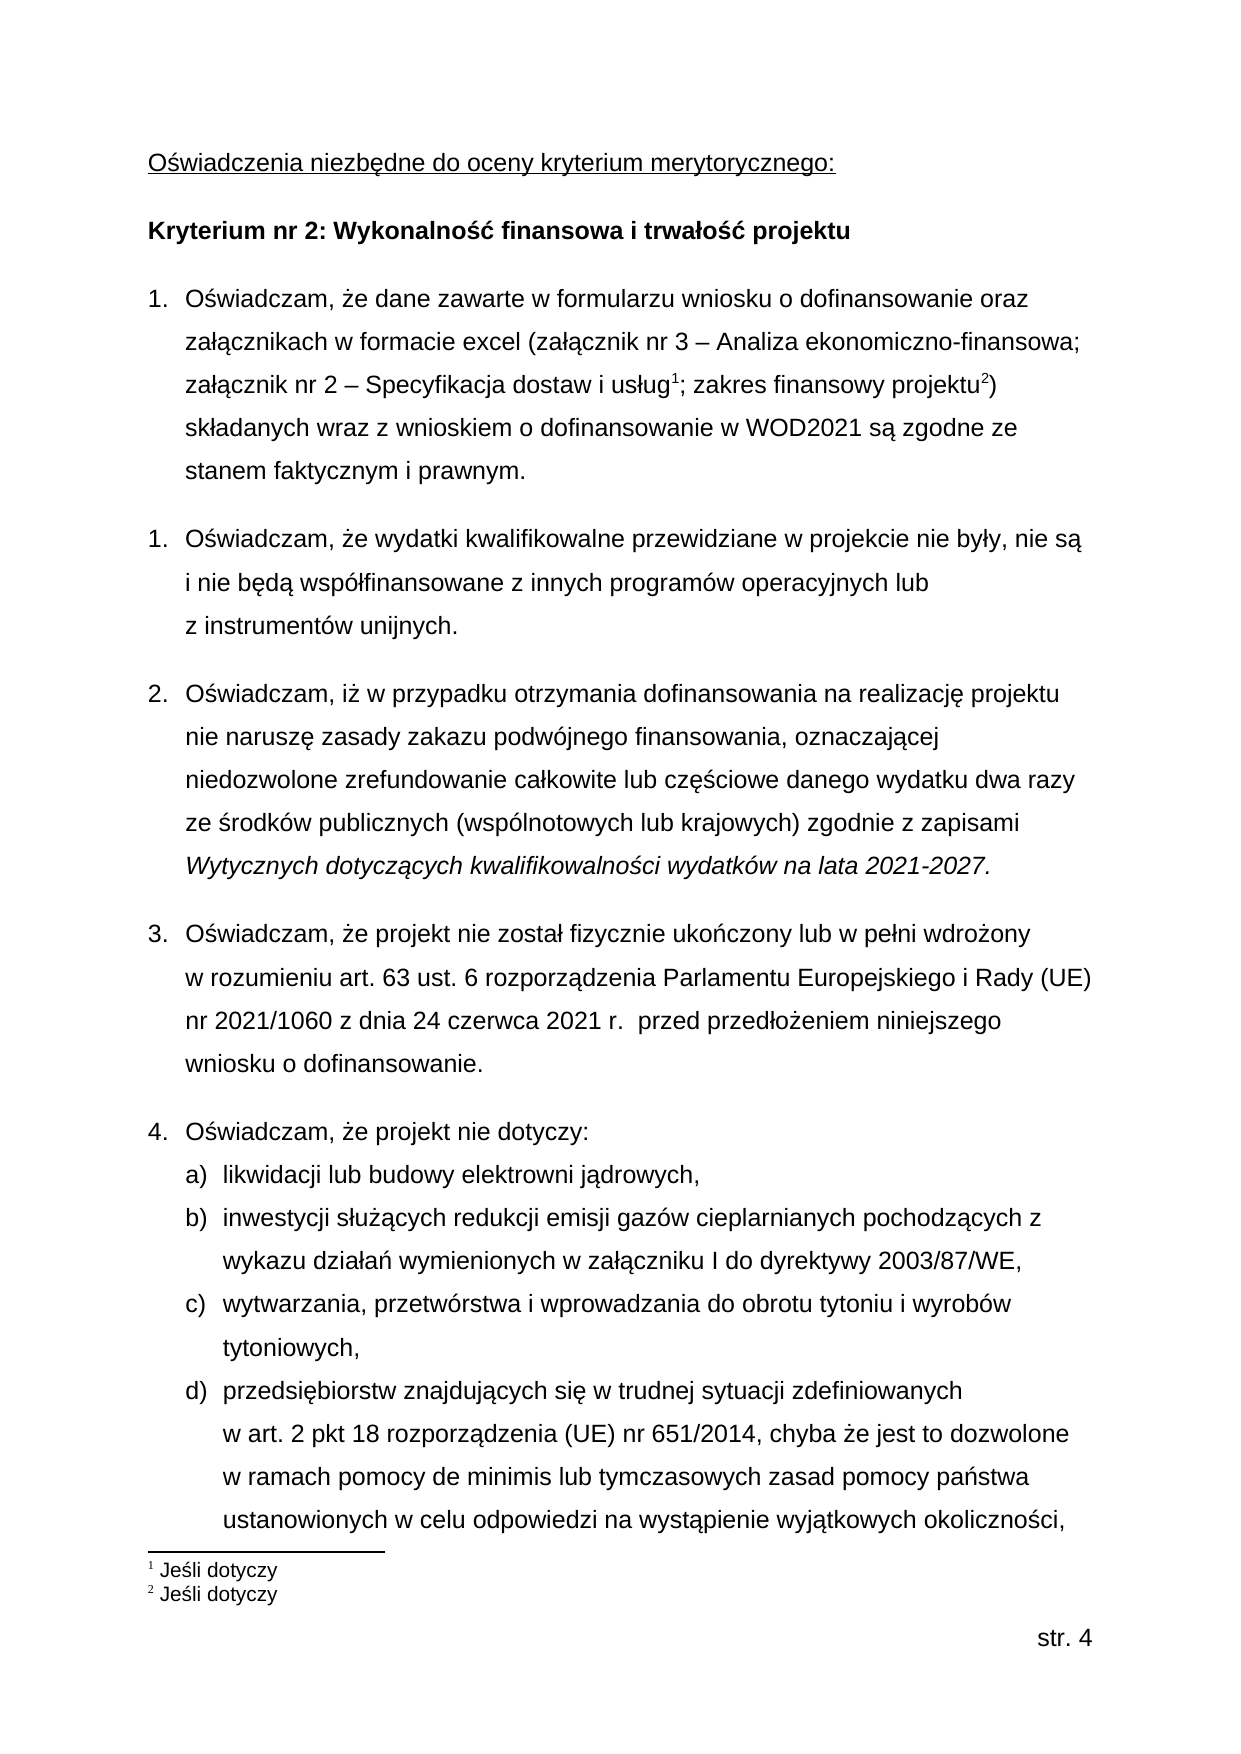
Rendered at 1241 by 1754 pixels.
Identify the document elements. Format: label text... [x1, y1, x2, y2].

list Oświadczam, że projekt nie został fizycznie ukończony lub w pełni wdrożony w rozumieniu art. 63 ust. 6 rozporządzenia Parlamentu Europejskiego i Rady (UE) nr 2021/1060 z dnia 24 czerwca 2021 r. przed przedłożeniem niniejszego wniosku o dofinansowanie. [148, 919, 1093, 1078]
text Oświadczenia niezbędne do oceny kryterium merytorycznego: [148, 148, 1093, 176]
text Kryterium nr 2: Wykonalność finansowa i trwałość projektu [148, 216, 1093, 244]
list Oświadczam, że dane zawarte w formularzu wniosku o dofinansowanie oraz załącznikach w formacie excel (załącznik nr 3 – Analiza ekonomiczno-finansowa; załącznik nr 2 – Specyfikacja dostaw i usług; zakres finansowy projektu) składanych wraz z wnioskiem o dofinansowanie w WOD2021 są zgodne ze stanem faktycznym i prawnym. [148, 284, 1093, 485]
list Oświadczam, że wydatki kwalifikowalne przewidziane w projekcie nie były, nie są i nie będą współfinansowane z innych programów operacyjnych lub z instrumentów unijnych. [148, 524, 1093, 639]
list wytwarzania, przetwórstwa i wprowadzania do obrotu tytoniu i wyrobów tytoniowych, [185, 1289, 1093, 1361]
list Oświadczam, że projekt nie dotyczy: [148, 1117, 1093, 1146]
list przedsiębiorstw znajdujących się w trudnej sytuacji zdefiniowanych w art. 2 pkt 18 rozporządzenia (UE) nr 651/2014, chyba że jest to dozwolone w ramach pomocy de minimis lub tymczasowych zasad pomocy państwa ustanowionych w celu odpowiedzi na wystąpienie wyjątkowych okoliczności, [185, 1376, 1093, 1534]
list inwestycji służących redukcji emisji gazów cieplarnianych pochodzących z wykazu działań wymienionych w załączniku I do dyrektywy 2003/87/WE, [185, 1203, 1093, 1275]
list likwidacji lub budowy elektrowni jądrowych, [185, 1160, 1093, 1189]
list Oświadczam, iż w przypadku otrzymania dofinansowania na realizację projektu nie naruszę zasady zakazu podwójnego finansowania, oznaczającej niedozwolone zrefundowanie całkowite lub częściowe danego wydatku dwa razy ze środków publicznych (wspólnotowych lub krajowych) zgodnie z zapisami Wytycznych dotyczących kwalifikowalności wydatków na lata 2021-2027. [148, 679, 1093, 880]
